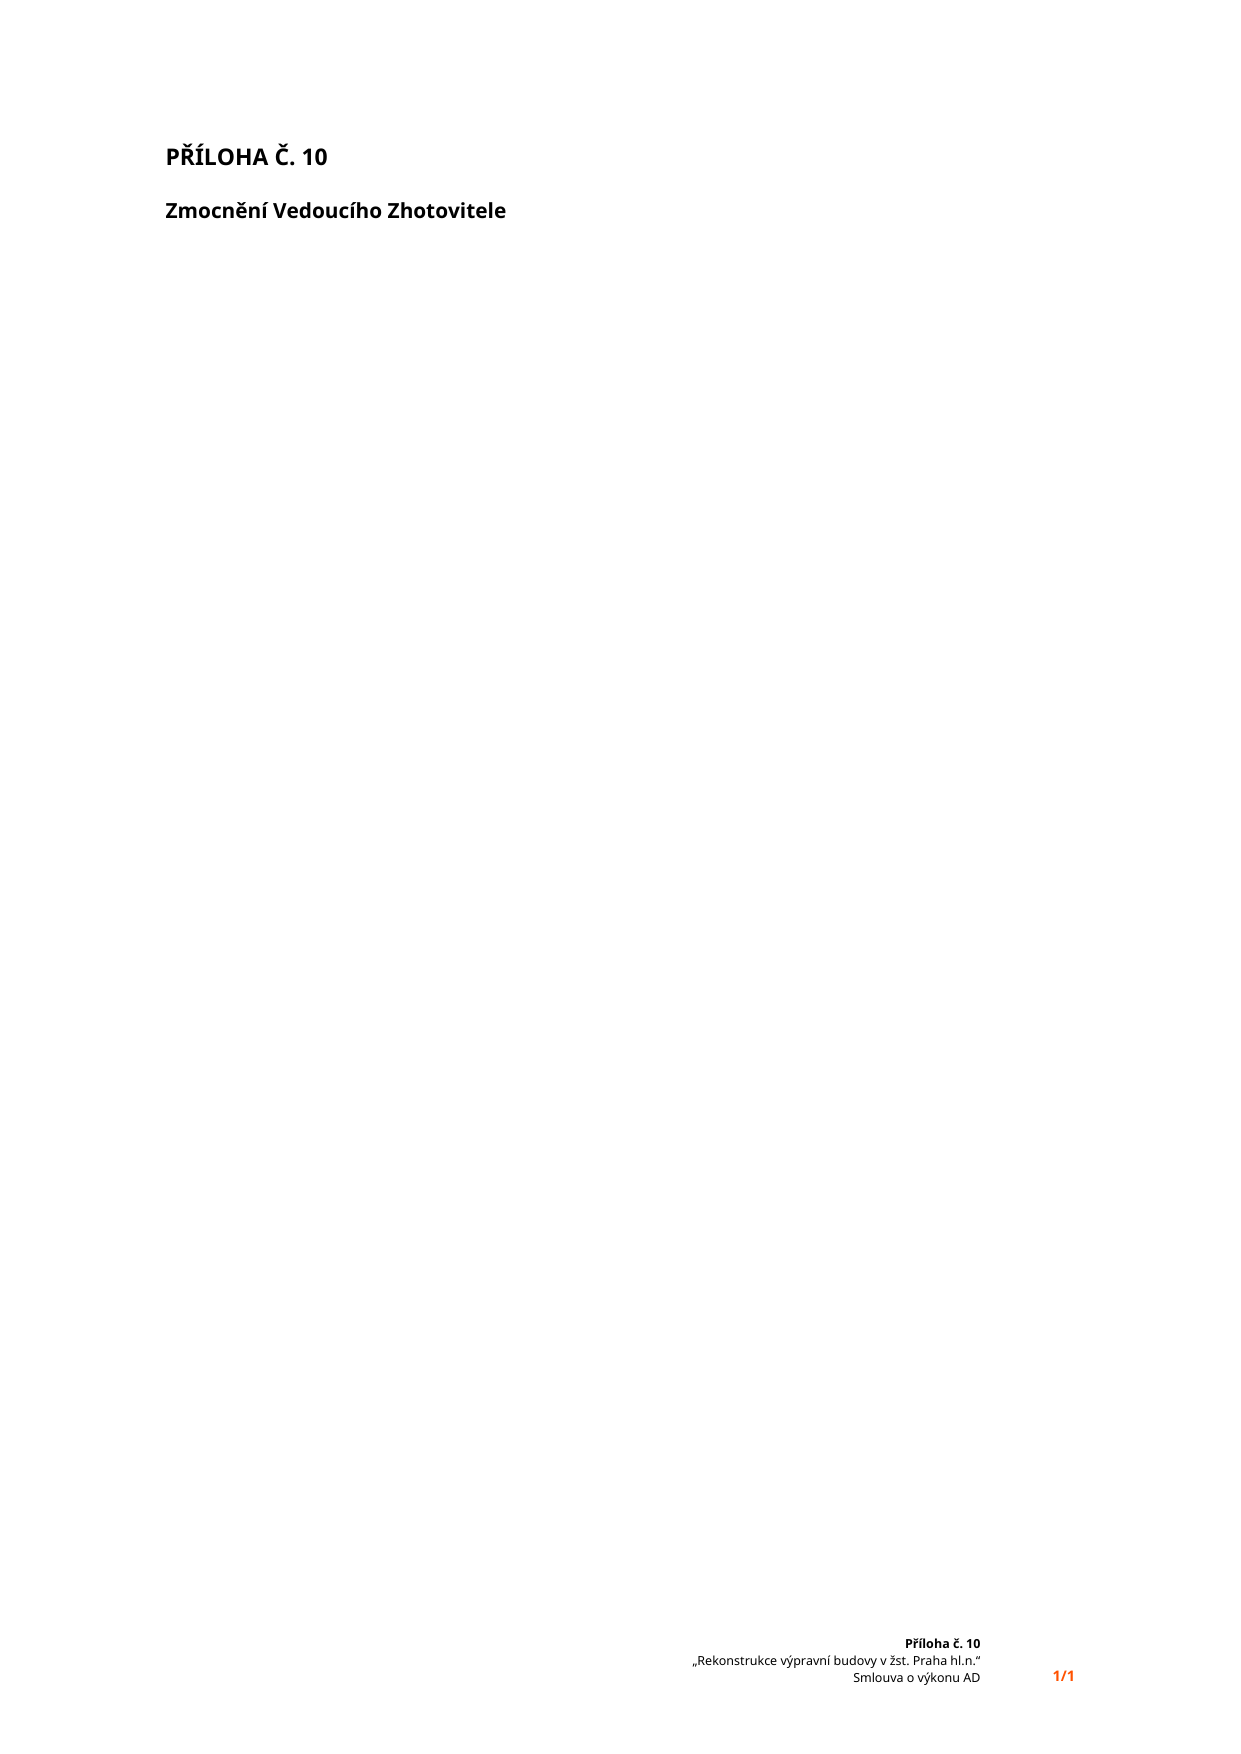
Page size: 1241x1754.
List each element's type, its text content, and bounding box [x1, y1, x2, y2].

text Zmocnění Vedoucího Zhotovitele [165, 197, 1075, 225]
text Příloha č. 10 [165, 141, 1075, 173]
